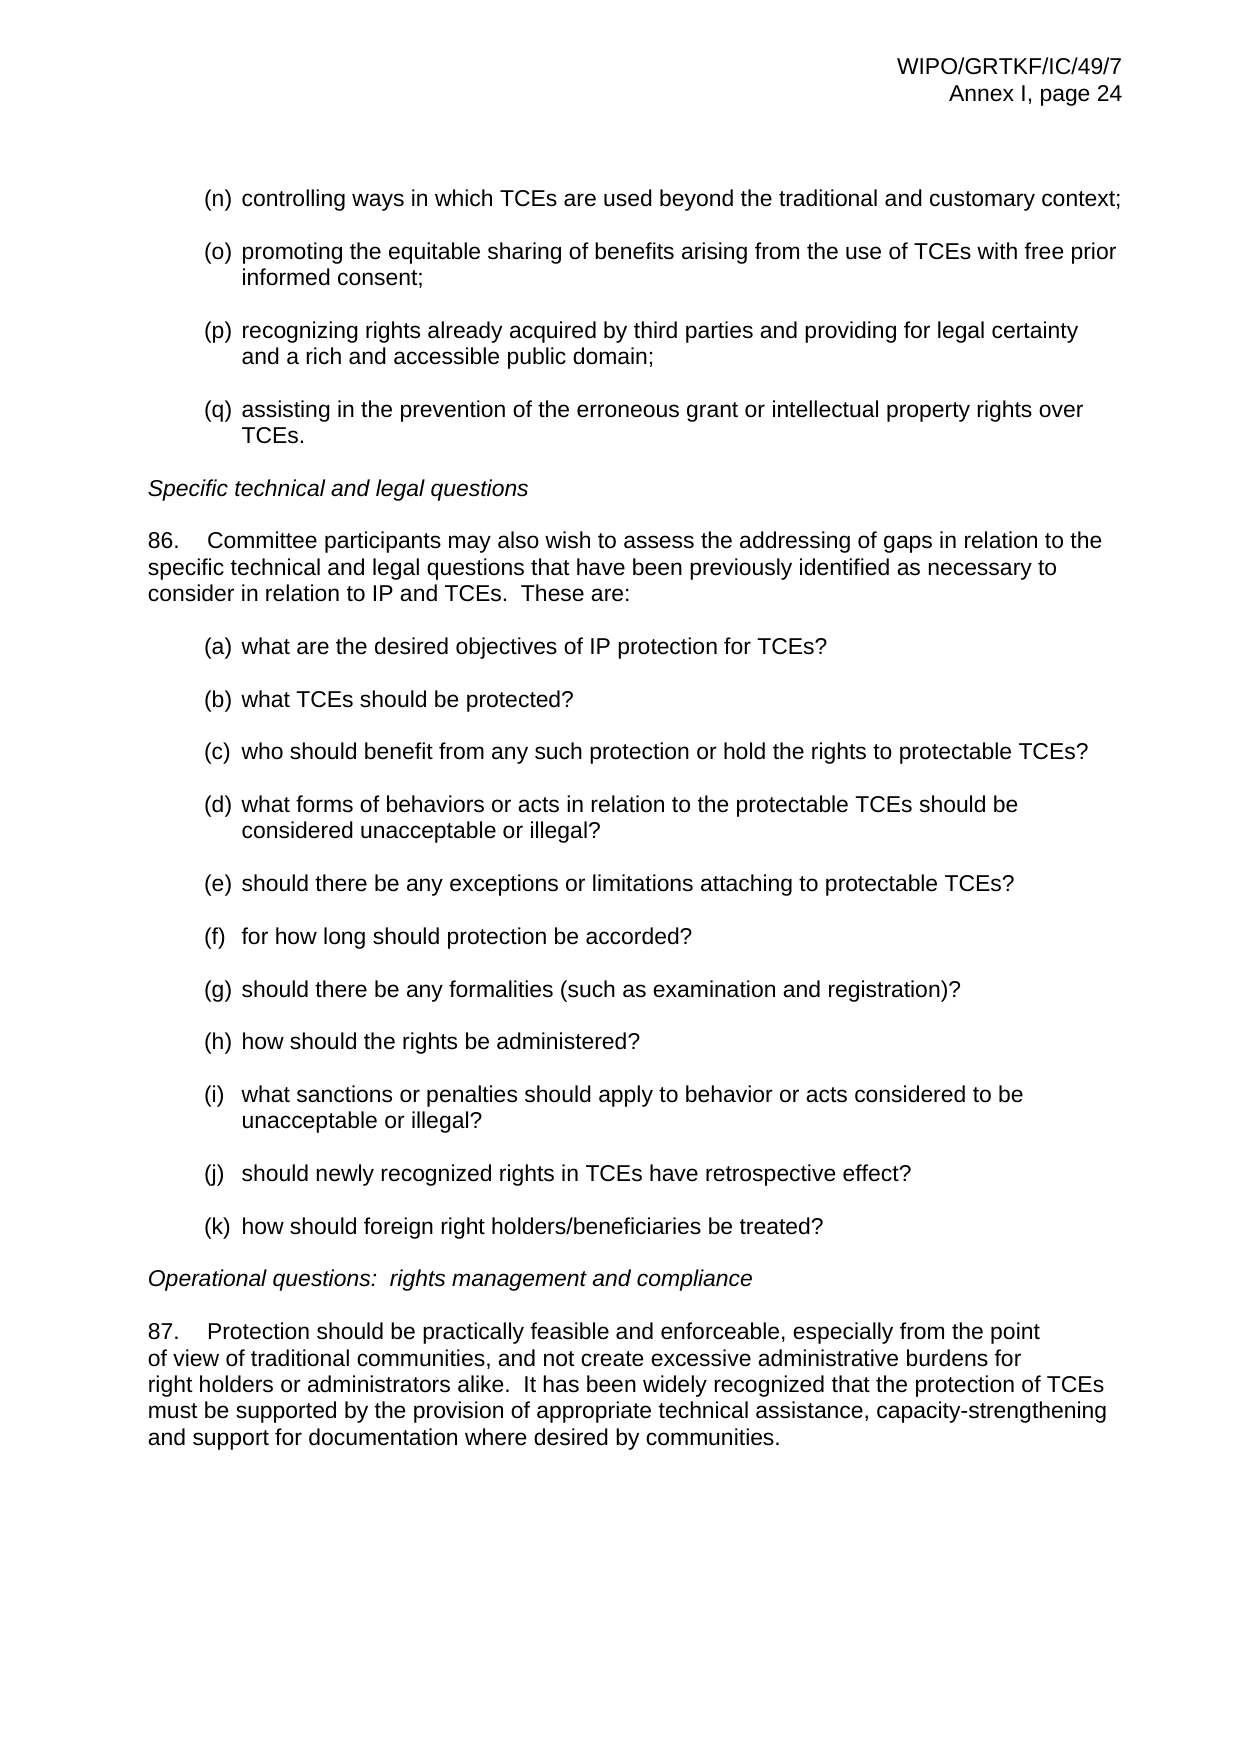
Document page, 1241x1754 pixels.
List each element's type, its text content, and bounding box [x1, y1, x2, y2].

list what sanctions or penalties should apply to behavior or acts considered to be unacceptable or illegal? [204, 1081, 1122, 1134]
list should newly recognized rights in TCEs have retrospective effect? [204, 1160, 1122, 1186]
list assisting in the prevention of the erroneous grant or intellectual property rights over TCEs. [204, 396, 1122, 448]
list how should the rights be administered? [204, 1028, 1122, 1054]
text Specific technical and legal questions [148, 475, 1122, 501]
list Committee participants may also wish to assess the addressing of gaps in relation to the specific technical and legal questions that have been previously identified as necessary to consider in relation to IP and TCEs. These are: [148, 527, 1122, 607]
list for how long should protection be accorded? [204, 923, 1122, 949]
list recognizing rights already acquired by third parties and providing for legal certainty and a rich and accessible public domain; [204, 317, 1122, 369]
list what TCEs should be protected? [204, 686, 1122, 712]
list what forms of behaviors or acts in relation to the protectable TCEs should be considered unacceptable or illegal? [204, 791, 1122, 844]
list Protection should be practically feasible and enforceable, especially from the point of view of traditional communities, and not create excessive administrative burdens for right holders or administrators alike. It has been widely recognized that the protection of TCEs must be supported by the provision of appropriate technical assistance, capacity-strengthening and support for documentation where desired by communities. [148, 1318, 1122, 1450]
list controlling ways in which TCEs are used beyond the traditional and customary context; [204, 185, 1122, 211]
text Operational questions: rights management and compliance [148, 1265, 1122, 1292]
list should there be any exceptions or limitations attaching to protectable TCEs? [204, 870, 1122, 896]
list what are the desired objectives of IP protection for TCEs? [204, 633, 1122, 659]
list who should benefit from any such protection or hold the rights to protectable TCEs? [204, 738, 1122, 765]
list should there be any formalities (such as examination and registration)? [204, 976, 1122, 1002]
list promoting the equitable sharing of benefits arising from the use of TCEs with free prior informed consent; [204, 238, 1122, 290]
list how should foreign right holders/beneficiaries be treated? [204, 1213, 1122, 1239]
